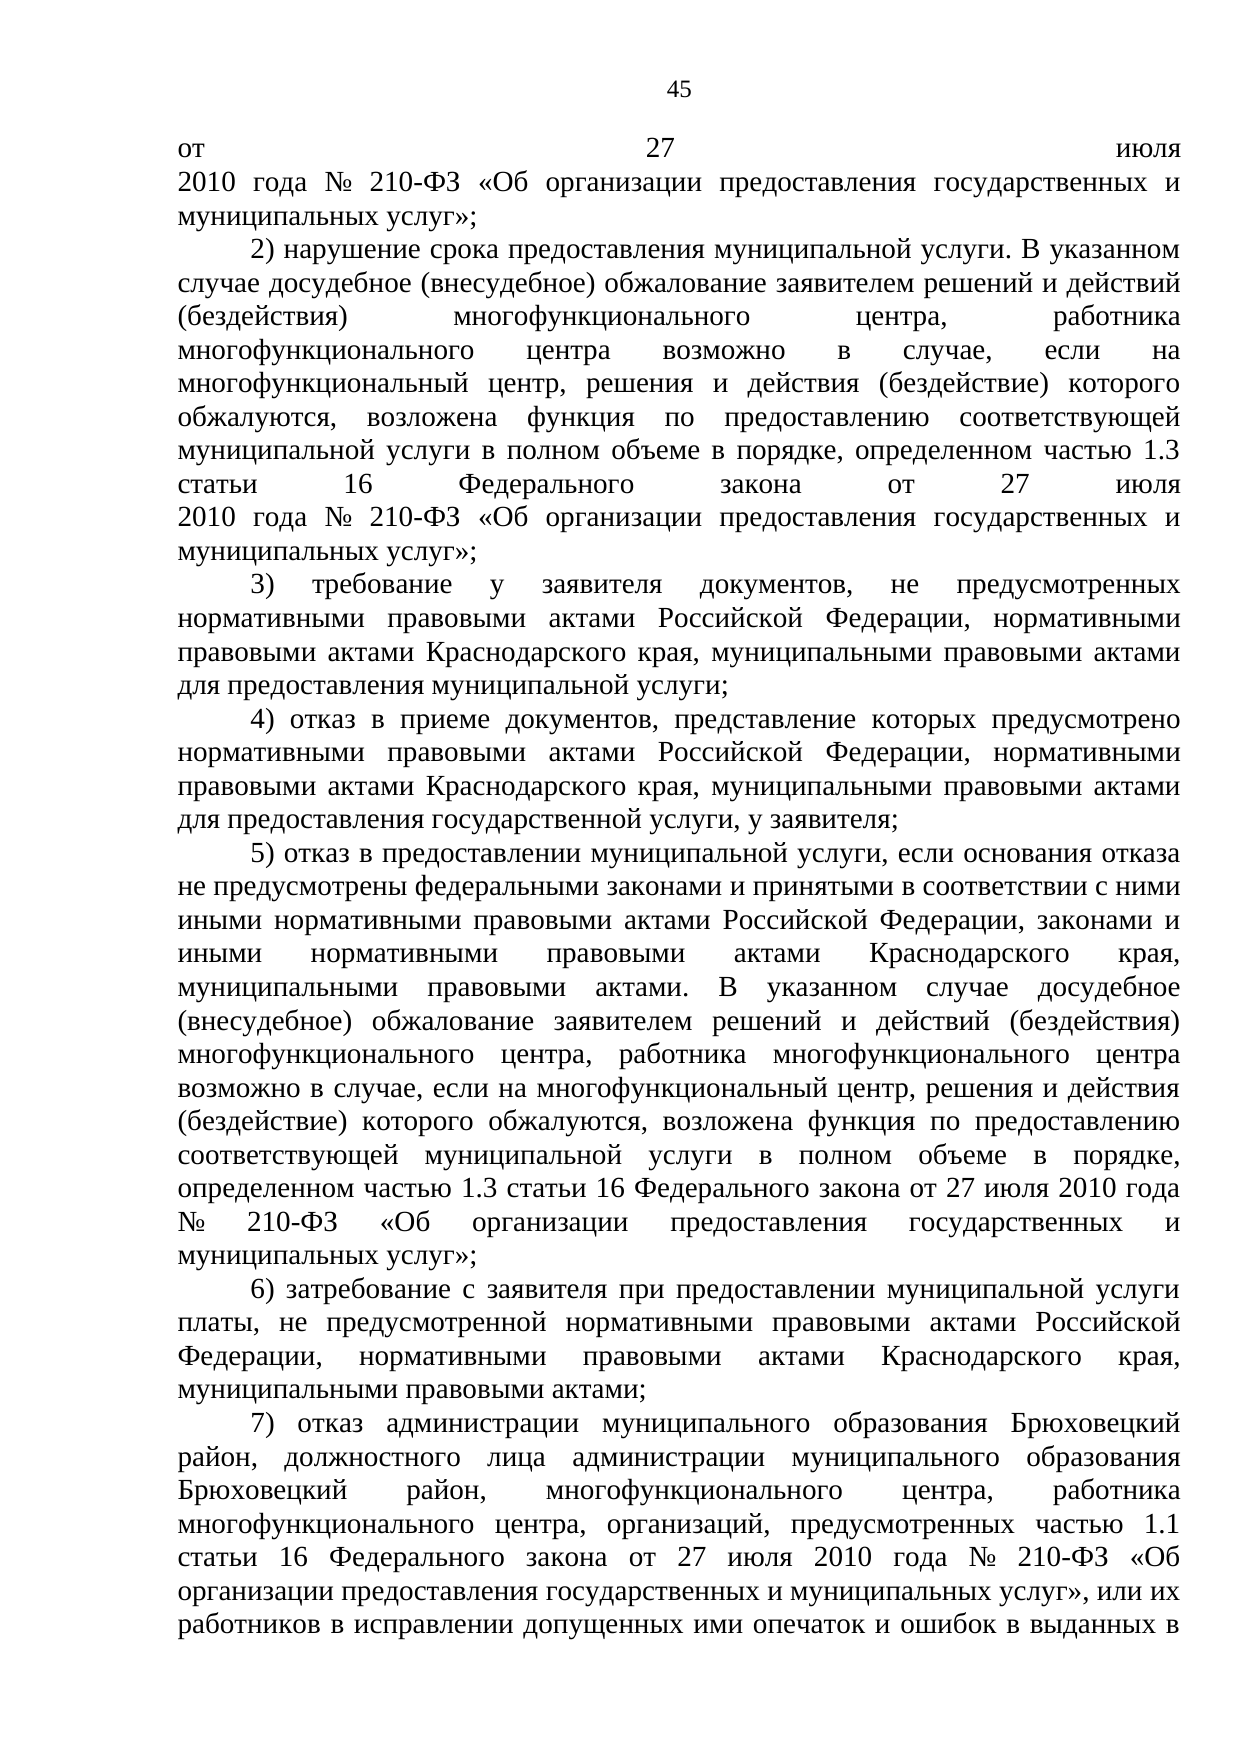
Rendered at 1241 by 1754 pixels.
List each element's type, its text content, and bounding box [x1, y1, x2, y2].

text 6) затребование с заявителя при предоставлении муниципальной услуги платы, не предусмотренной нормативными правовыми актами Российской Федерации, нормативными правовыми актами Краснодарского края, муниципальными правовыми актами; [177, 1271, 1181, 1405]
text 5) отказ в предоставлении муниципальной услуги, если основания отказа не предусмотрены федеральными законами и принятыми в соответствии с ними иными нормативными правовыми актами Российской Федерации, законами и иными нормативными правовыми актами Краснодарского края, муниципальными правовыми актами. В указанном случае досудебное (внесудебное) обжалование заявителем решений и действий (бездействия) многофункционального центра, работника многофункционального центра возможно в случае, если на многофункциональный центр, решения и действия (бездействие) которого обжалуются, возложена функция по предоставлению соответствующей муниципальной услуги в полном объеме в порядке, определенном частью 1.3 статьи 16 Федерального закона от 27 июля 2010 года № 210-ФЗ «Об организации предоставления государственных и муниципальных услуг»; [177, 835, 1181, 1271]
text 4) отказ в приеме документов, представление которых предусмотрено нормативными правовыми актами Российской Федерации, нормативными правовыми актами Краснодарского края, муниципальными правовыми актами для предоставления государственной услуги, у заявителя; [177, 701, 1181, 835]
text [177, 1405, 1181, 1640]
text 2) нарушение срока предоставления муниципальной услуги. В указанном случае досудебное (внесудебное) обжалование заявителем решений и действий (бездействия) многофункционального центра, работника многофункционального центра возможно в случае, если на многофункциональный центр, решения и действия (бездействие) которого обжалуются, возложена функция по предоставлению соответствующей муниципальной услуги в полном объеме в порядке, определенном частью 1.3 статьи 16 Федерального закона от 27 июля 2010 года № 210-ФЗ «Об организации предоставления государственных и муниципальных услуг»; [177, 231, 1181, 567]
text 3) требование у заявителя документов, не предусмотренных нормативными правовыми актами Российской Федерации, нормативными правовыми актами Краснодарского края, муниципальными правовыми актами для предоставления муниципальной услуги; [177, 567, 1181, 701]
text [177, 131, 1181, 231]
